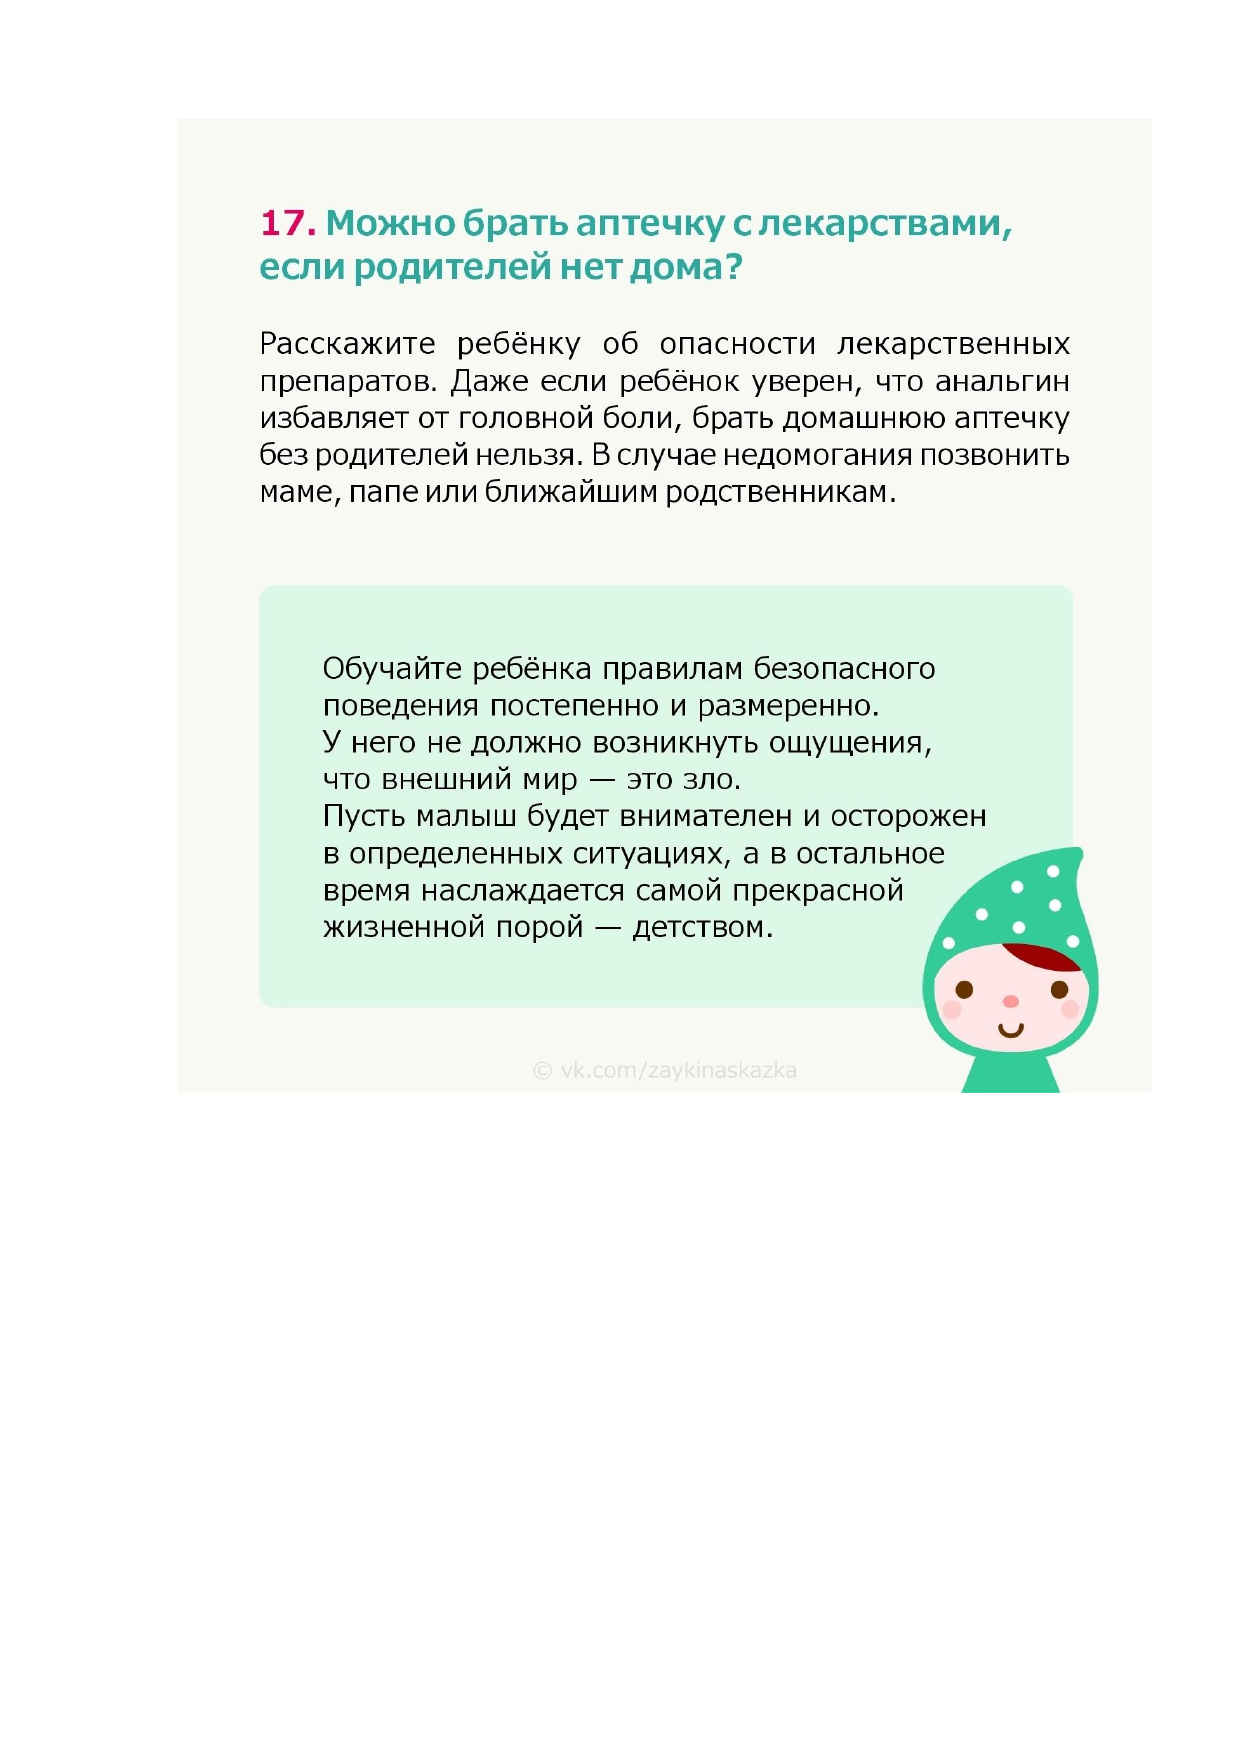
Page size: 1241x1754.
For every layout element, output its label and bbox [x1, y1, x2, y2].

picture [177, 118, 1152, 1093]
